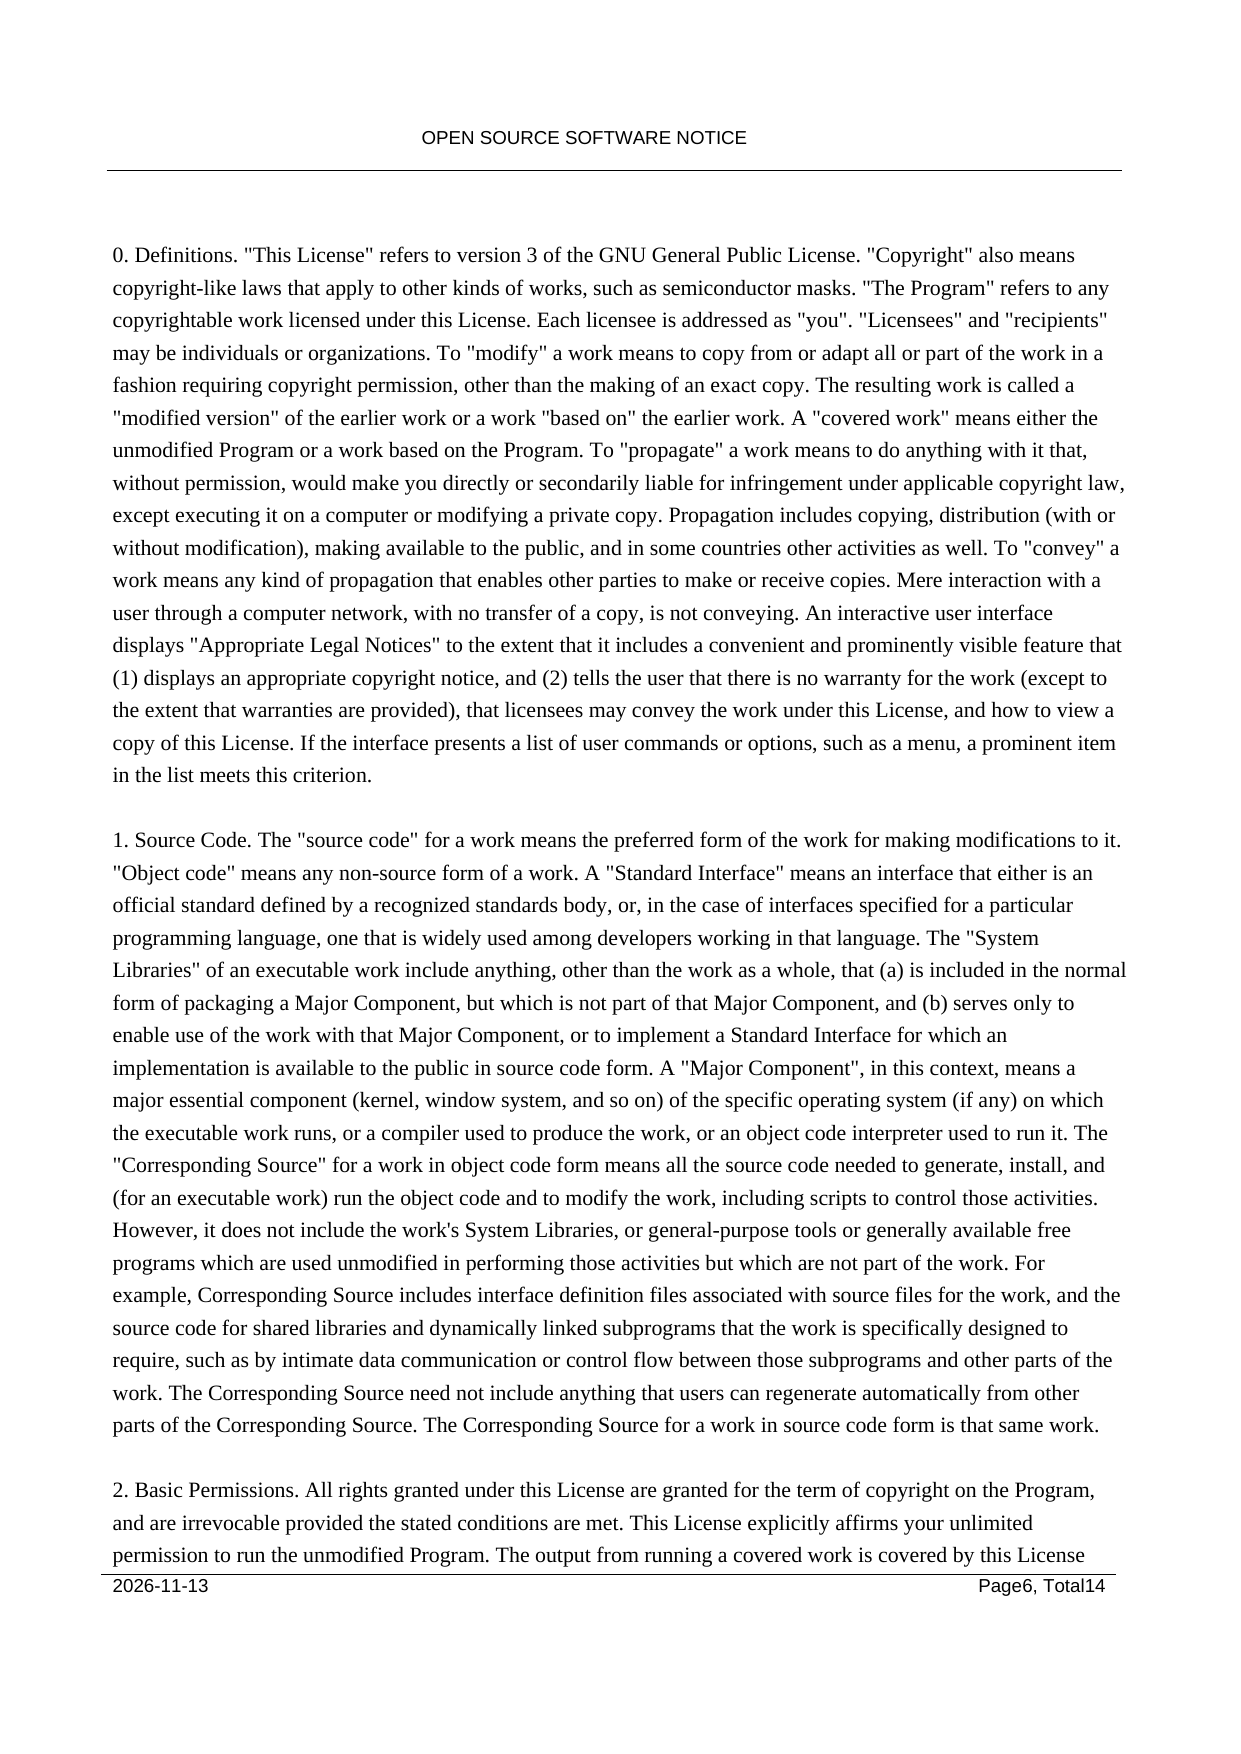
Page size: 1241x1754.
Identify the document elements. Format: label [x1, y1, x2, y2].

text [112, 206, 1128, 1571]
